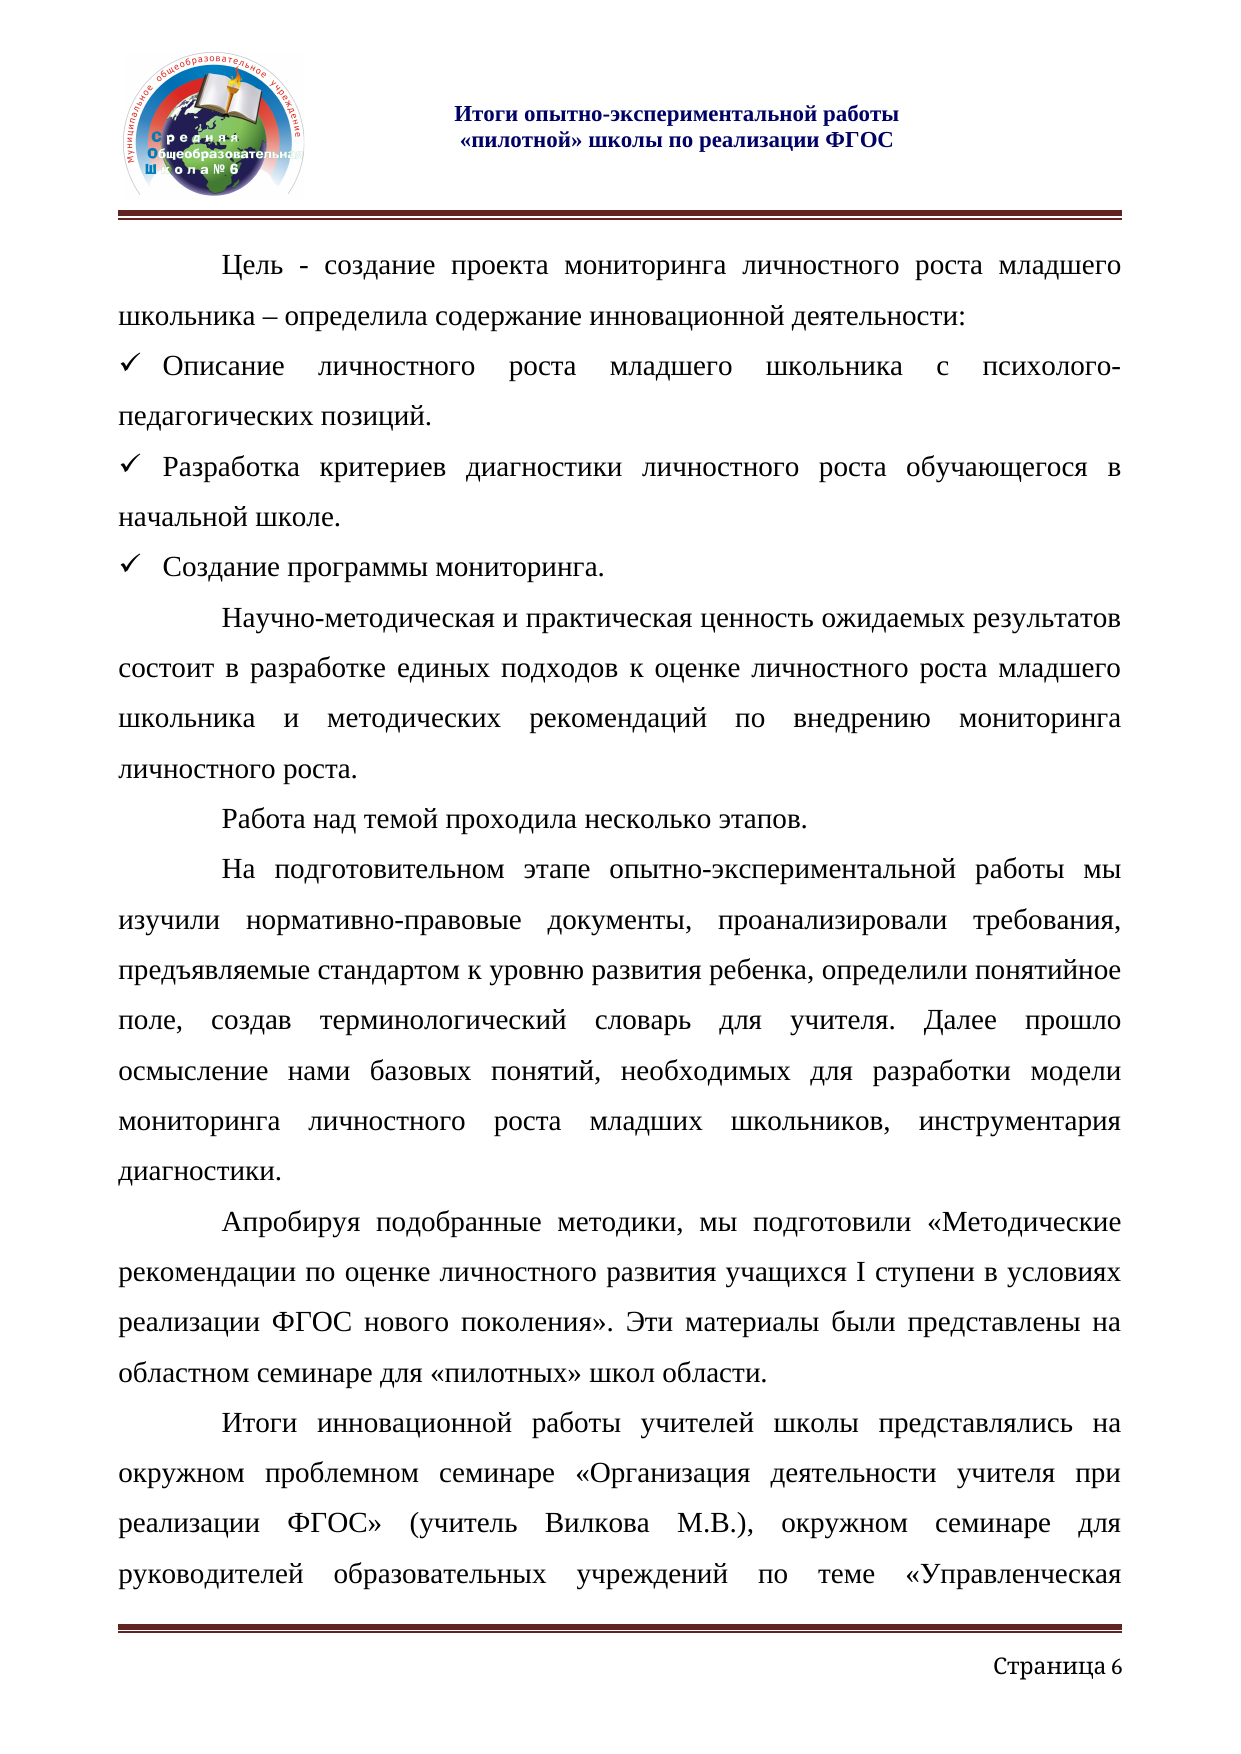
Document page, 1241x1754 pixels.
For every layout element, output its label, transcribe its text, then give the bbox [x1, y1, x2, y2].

list Описание личностного роста младшего школьника с психолого-педагогических позиций. [118, 348, 1122, 432]
text На подготовительном этапе опытно-экспериментальной работы мы изучили нормативно-правовые документы, проанализировали требования, предъявляемые стандартом к уровню развития ребенка, определили понятийное поле, создав терминологический словарь для учителя. Далее прошло осмысление нами базовых понятий, необходимых для разработки модели мониторинга личностного роста младших школьников, инструментария диагностики. [118, 852, 1122, 1187]
text Научно-методическая и практическая ценность ожидаемых результатов состоит в разработке единых подходов к оценке личностного роста младшего школьника и методических рекомендаций по внедрению мониторинга личностного роста. [118, 600, 1122, 784]
text Работа над темой проходила несколько этапов. [118, 801, 1122, 835]
text Цель - создание проекта мониторинга личностного роста младшего школьника – определила содержание инновационной деятельности: [118, 247, 1122, 331]
list Создание программы мониторинга. [118, 549, 1122, 583]
list Разработка критериев диагностики личностного роста обучающегося в начальной школе. [118, 449, 1122, 533]
text Апробируя подобранные методики, мы подготовили «Методические рекомендации по оценке личностного развития учащихся I ступени в условиях реализации ФГОС нового поколения». Эти материалы были представлены на областном семинаре для «пилотных» школ области. [118, 1204, 1122, 1388]
picture [123, 52, 305, 199]
